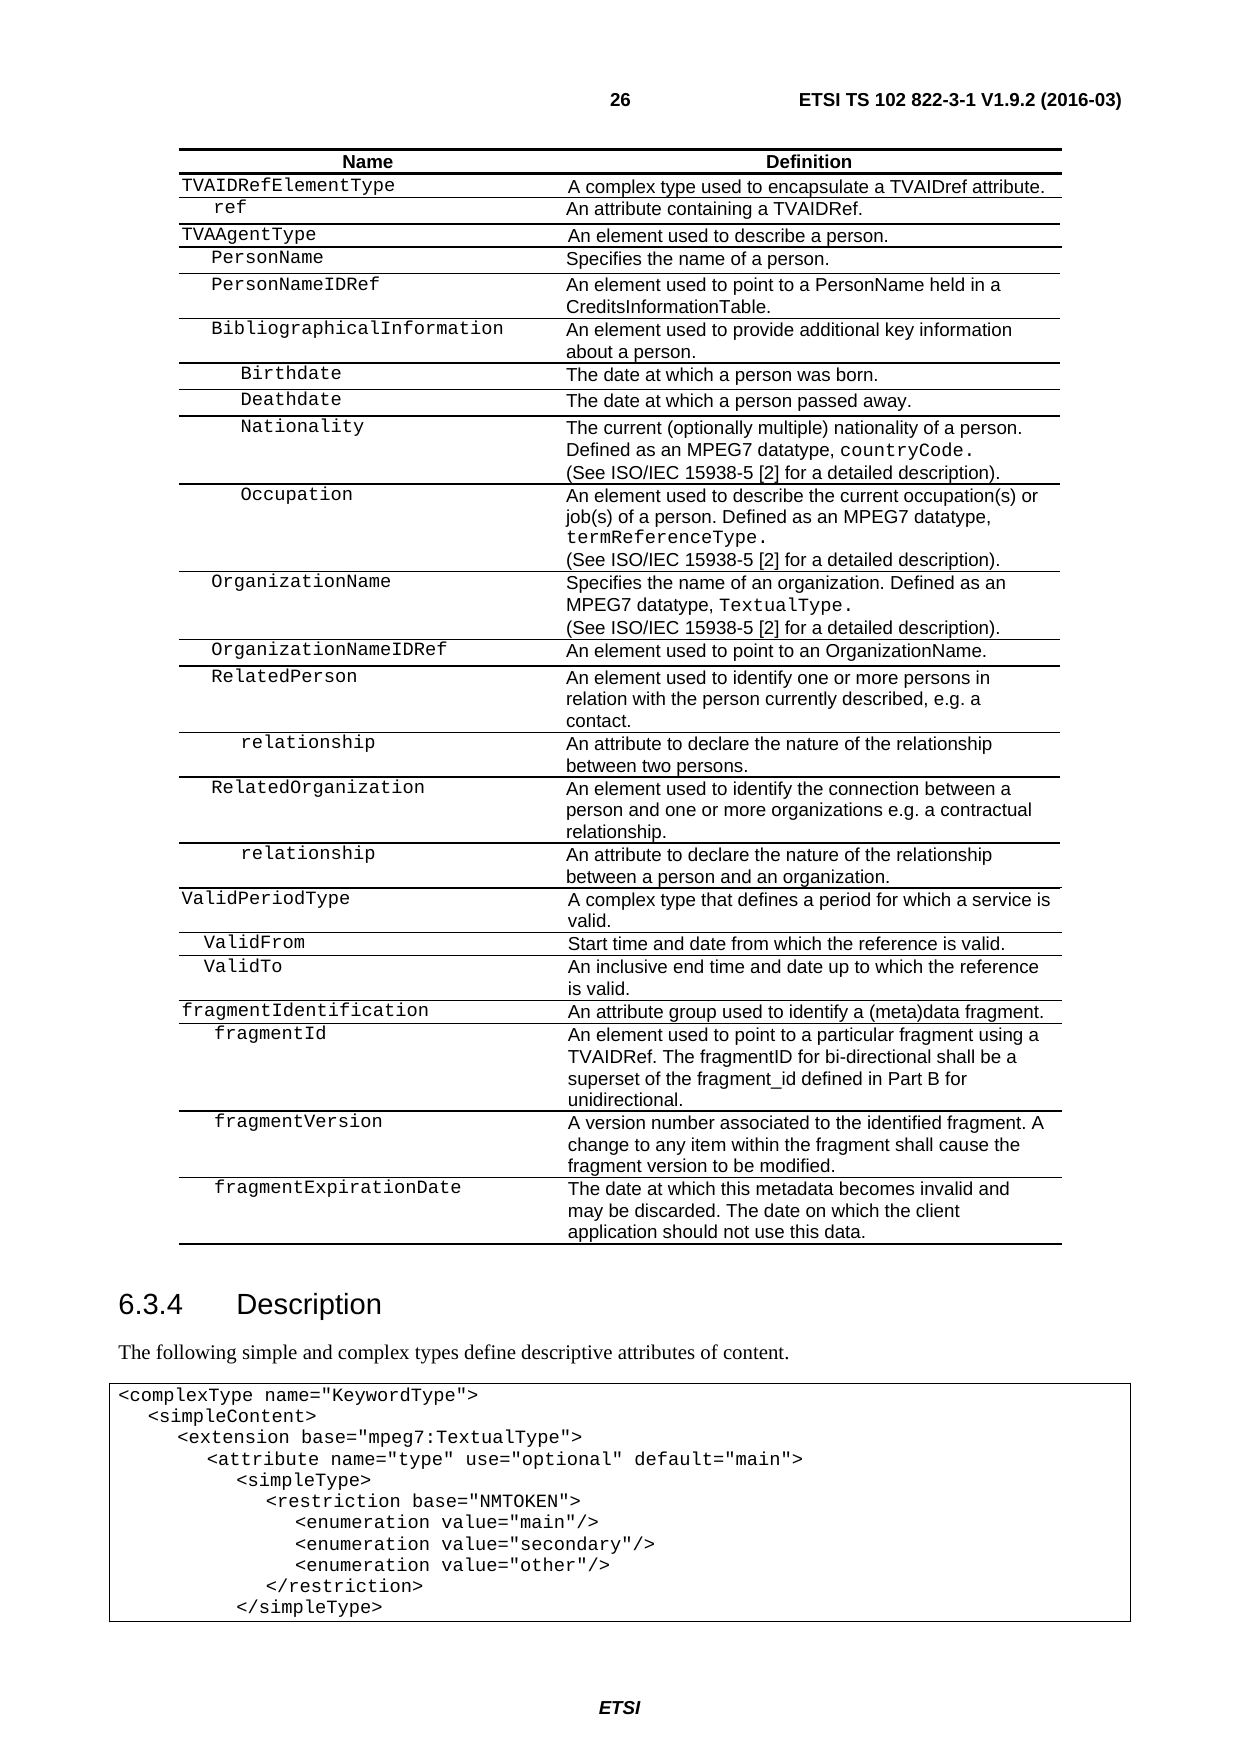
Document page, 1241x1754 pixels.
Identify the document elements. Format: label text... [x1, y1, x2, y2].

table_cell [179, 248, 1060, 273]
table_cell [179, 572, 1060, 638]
text </simpleType> [110, 1595, 1130, 1621]
text <enumeration value="secondary"/> [118, 1534, 1122, 1556]
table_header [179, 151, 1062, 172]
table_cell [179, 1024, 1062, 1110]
text <enumeration value="other"/> [118, 1556, 1122, 1577]
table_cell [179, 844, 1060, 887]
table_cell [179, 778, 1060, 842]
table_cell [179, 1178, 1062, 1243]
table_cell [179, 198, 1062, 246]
text </restriction> [118, 1577, 1122, 1595]
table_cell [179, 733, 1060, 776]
text <simpleContent> [118, 1407, 1122, 1428]
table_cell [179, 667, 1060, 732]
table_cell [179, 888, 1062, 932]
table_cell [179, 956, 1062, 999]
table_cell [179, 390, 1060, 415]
text <restriction base="NMTOKEN"> [118, 1492, 1122, 1513]
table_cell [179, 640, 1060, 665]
text <simpleType> [118, 1471, 1122, 1492]
text <complexType name="KeywordType"> [110, 1384, 1130, 1407]
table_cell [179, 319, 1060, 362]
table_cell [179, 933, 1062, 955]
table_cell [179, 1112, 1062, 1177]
text <enumeration value="main"/> [118, 1513, 1122, 1534]
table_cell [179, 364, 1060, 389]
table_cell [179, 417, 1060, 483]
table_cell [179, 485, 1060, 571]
subtitle 6.3.4 Description [118, 1287, 1122, 1321]
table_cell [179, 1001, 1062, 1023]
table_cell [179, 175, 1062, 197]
text The following simple and complex types define descriptive attributes of content. [118, 1339, 1122, 1364]
text <extension base="mpeg7:TextualType"> [118, 1428, 1122, 1449]
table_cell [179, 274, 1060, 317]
text <attribute name="type" use="optional" default="main"> [118, 1449, 1122, 1471]
